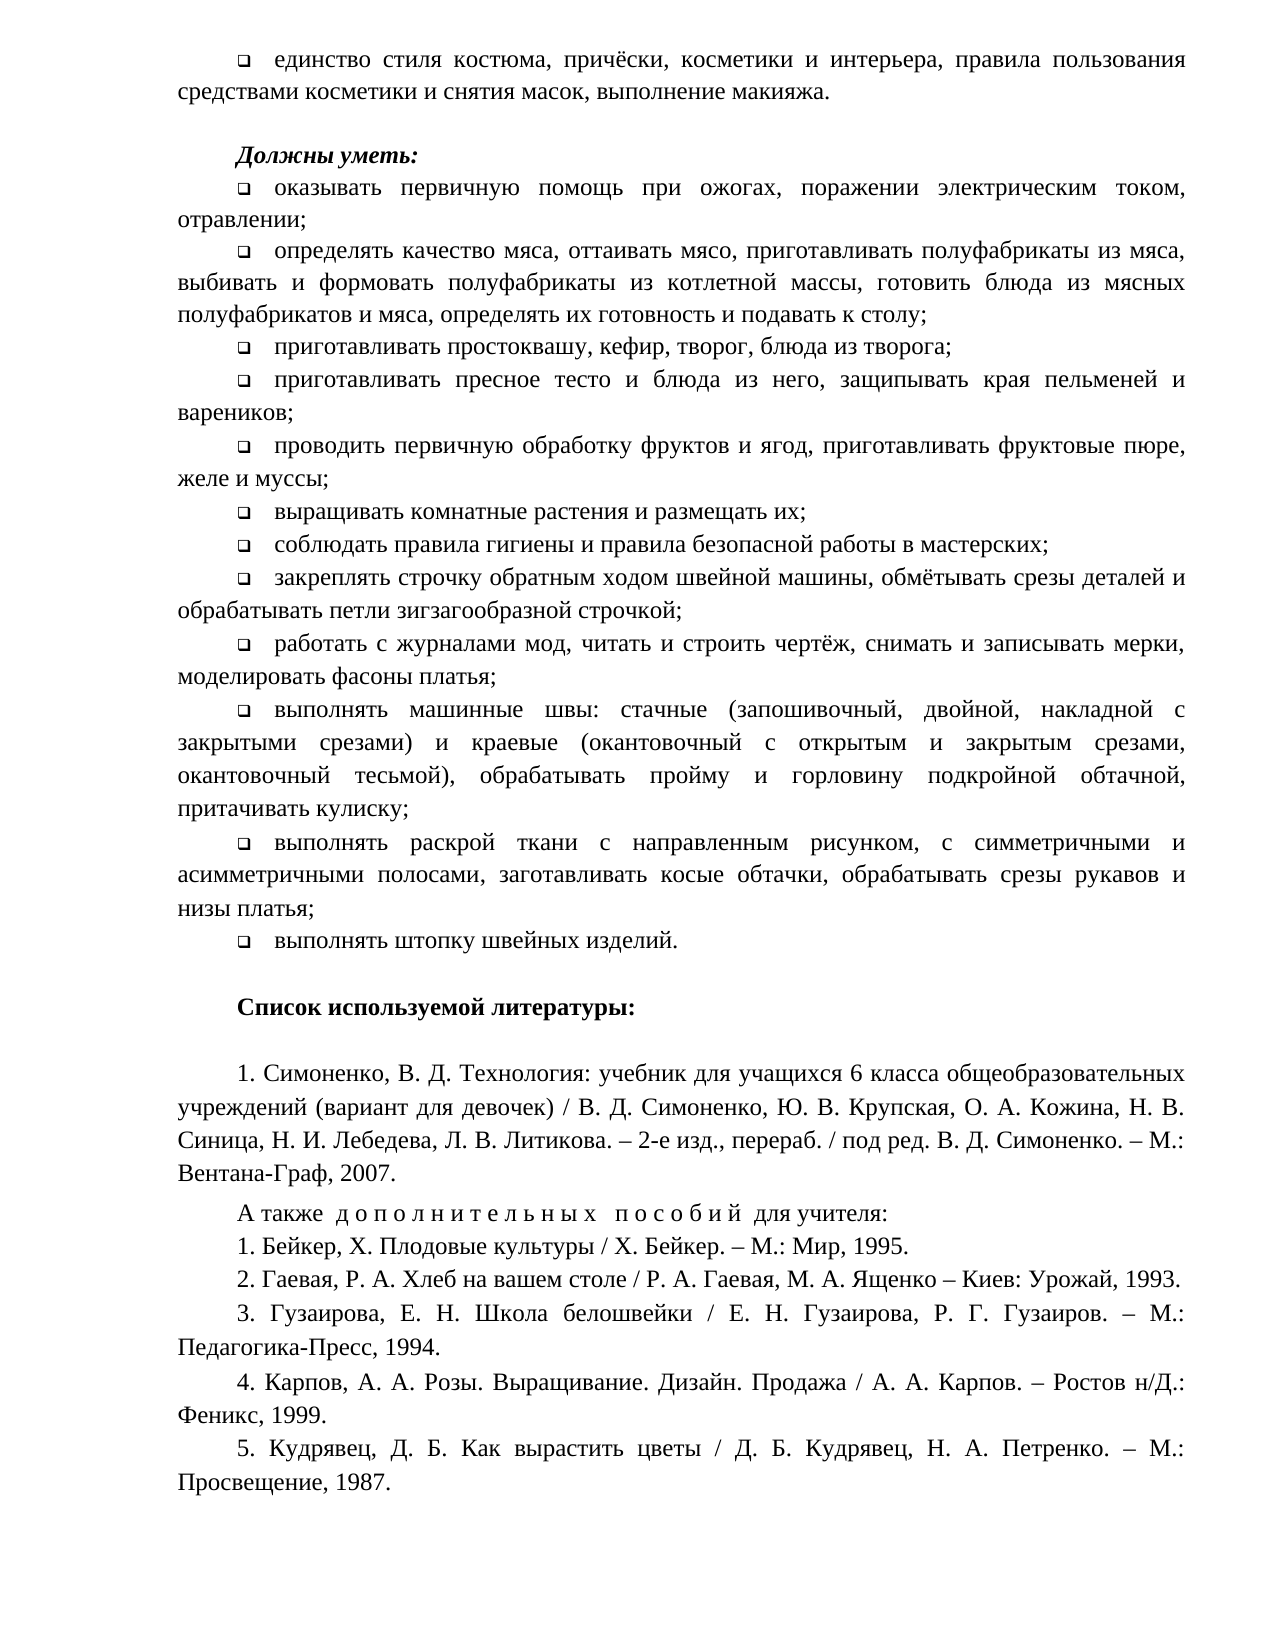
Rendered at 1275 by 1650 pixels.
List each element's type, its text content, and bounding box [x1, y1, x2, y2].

text 1. Симоненко, В. Д. Технология: учебник для учащихся 6 класса общеобразовательных учреждений (вариант для девочек) / В. Д. Симоненко, Ю. В. Крупская, О. А. Кожина, Н. В. Синица, Н. И. Лебедева, Л. В. Литикова. – 2-е изд., перераб. / под ред. В. Д. Симоненко. – М.: Вентана-Граф, 2007. [177, 1058, 1186, 1187]
text А также д о п о л н и т е л ь н ы х п о с о б и й для учителя: [177, 1198, 1186, 1227]
list выполнять раскрой ткани с направленным рисунком, с симметричными и асимметричными полосами, заготавливать косые обтачки, обрабатывать срезы рукавов и низы платья; [177, 827, 1186, 921]
list выполнять машинные швы: стачные (запошивочный, двойной, накладной с закрытыми срезами) и краевые (окантовочный с открытым и закрытым срезами, окантовочный тесьмой), обрабатывать пройму и горловину подкройной обтачной, притачивать кулиску; [177, 694, 1186, 822]
text Список используемой литературы: [177, 992, 1186, 1020]
list определять качество мяса, оттаивать мясо, приготавливать полуфабрикаты из мяса, выбивать и формовать полуфабрикаты из котлетной массы, готовить блюда из мясных полуфабрикатов и мяса, определять их готовность и подавать к столу; [177, 236, 1186, 328]
list закреплять строчку обратным ходом швейной машины, обмётывать срезы деталей и обрабатывать петли зигзагообразной строчкой; [177, 562, 1186, 624]
text 5. Кудрявец, Д. Б. Как вырастить цветы / Д. Б. Кудрявец, Н. А. Петренко. – М.: Просвещение, 1987. [177, 1433, 1186, 1496]
text 2. Гаевая, Р. А. Хлеб на вашем столе / Р. А. Гаевая, М. А. Ященко – Киев: Урожай, 1993. [177, 1264, 1186, 1293]
list работать с журналами мод, читать и строить чертёж, снимать и записывать мерки, моделировать фасоны платья; [177, 628, 1186, 690]
list приготавливать пресное тесто и блюда из него, защипывать края пельменей и вареников; [177, 364, 1186, 426]
text Должны уметь: [177, 140, 1186, 169]
list выращивать комнатные растения и размещать их; [177, 496, 1186, 525]
list соблюдать правила гигиены и правила безопасной работы в мастерских; [177, 529, 1186, 558]
list проводить первичную обработку фруктов и ягод, приготавливать фруктовые пюре, желе и муссы; [177, 430, 1186, 492]
list единство стиля костюма, причёски, косметики и интерьера, правила пользования средствами косметики и снятия масок, выполнение макияжа. [177, 44, 1186, 105]
text 1. Бейкер, Х. Плодовые культуры / Х. Бейкер. – М.: Мир, 1995. [177, 1231, 1186, 1260]
text 4. Карпов, А. А. Розы. Выращивание. Дизайн. Продажа / А. А. Карпов. – Ростов н/Д.: Феникс, 1999. [177, 1367, 1186, 1429]
list приготавливать простоквашу, кефир, творог, блюда из творога; [177, 331, 1186, 360]
list оказывать первичную помощь при ожогах, поражении электрическим током, отравлении; [177, 172, 1186, 232]
list выполнять штопку швейных изделий. [177, 926, 1186, 954]
text 3. Гузаирова, Е. Н. Школа белошвейки / Е. Н. Гузаирова, Р. Г. Гузаиров. – М.: Педагогика-Пресс, 1994. [177, 1298, 1186, 1361]
